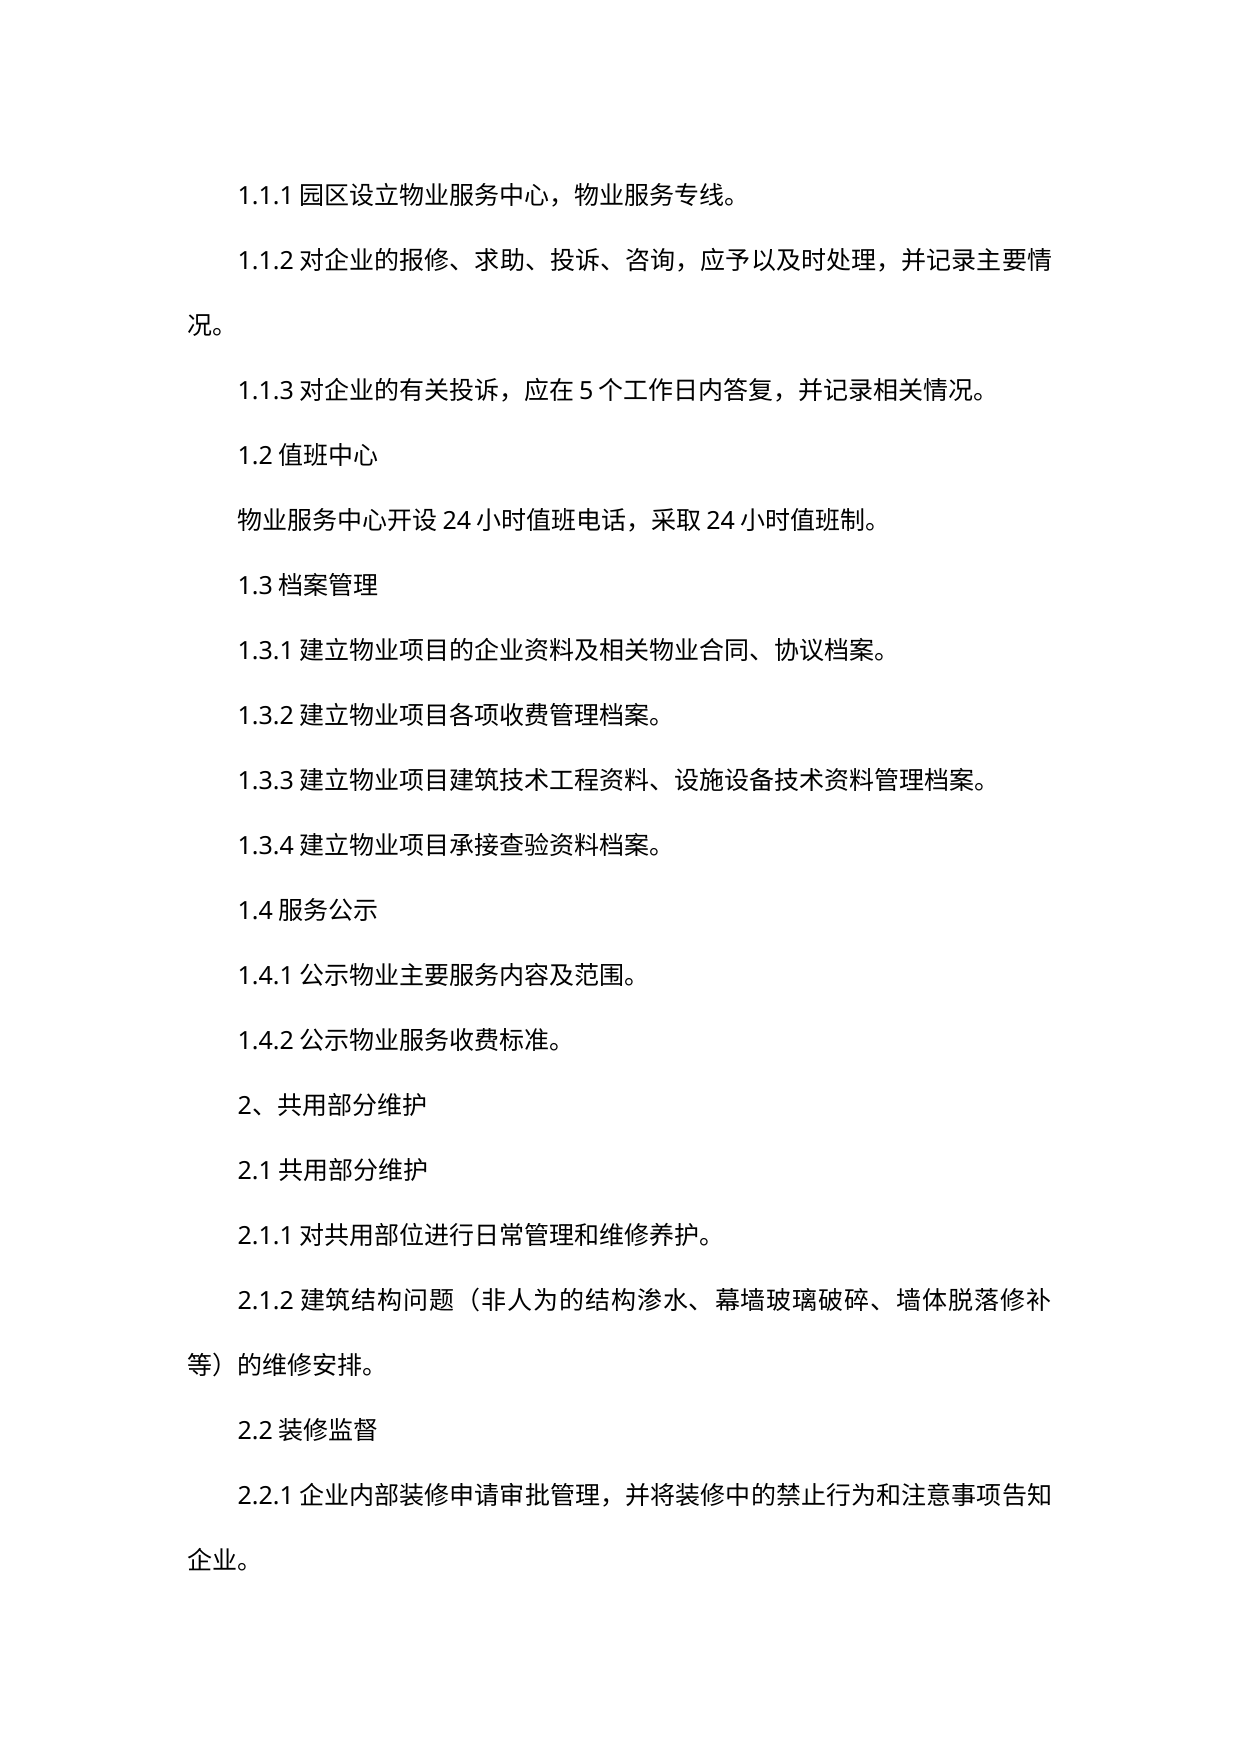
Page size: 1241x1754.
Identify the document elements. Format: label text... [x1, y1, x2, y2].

text 物业服务中心开设24小时值班电话，采取24小时值班制。 [187, 487, 1053, 552]
text 2.1.1对共用部位进行日常管理和维修养护。 [187, 1202, 1053, 1267]
text 1.2值班中心 [187, 422, 1053, 487]
text 2.2.1企业内部装修申请审批管理，并将装修中的禁止行为和注意事项告知企业。 [187, 1462, 1053, 1592]
text 1.4.1公示物业主要服务内容及范围。 [187, 942, 1053, 1007]
text 1.1.3对企业的有关投诉，应在5个工作日内答复，并记录相关情况。 [187, 357, 1053, 422]
text 1.3.4建立物业项目承接查验资料档案。 [187, 812, 1053, 877]
text 1.4服务公示 [187, 877, 1053, 942]
text 1.1.1园区设立物业服务中心，物业服务专线。 [187, 162, 1053, 227]
text 2.1共用部分维护 [187, 1137, 1053, 1202]
text 1.1.2对企业的报修、求助、投诉、咨询，应予以及时处理，并记录主要情况。 [187, 227, 1053, 357]
text 1.3.1建立物业项目的企业资料及相关物业合同、协议档案。 [187, 617, 1053, 682]
text 1.4.2公示物业服务收费标准。 [187, 1007, 1053, 1072]
text 2.2装修监督 [187, 1397, 1053, 1462]
text 2.1.2建筑结构问题（非人为的结构渗水、幕墙玻璃破碎、墙体脱落修补等）的维修安排。 [187, 1267, 1053, 1397]
text 1.3.3建立物业项目建筑技术工程资料、设施设备技术资料管理档案。 [187, 747, 1053, 812]
text 1.3.2建立物业项目各项收费管理档案。 [187, 682, 1053, 747]
text 2、共用部分维护 [187, 1072, 1053, 1137]
text 1.3档案管理 [187, 552, 1053, 617]
